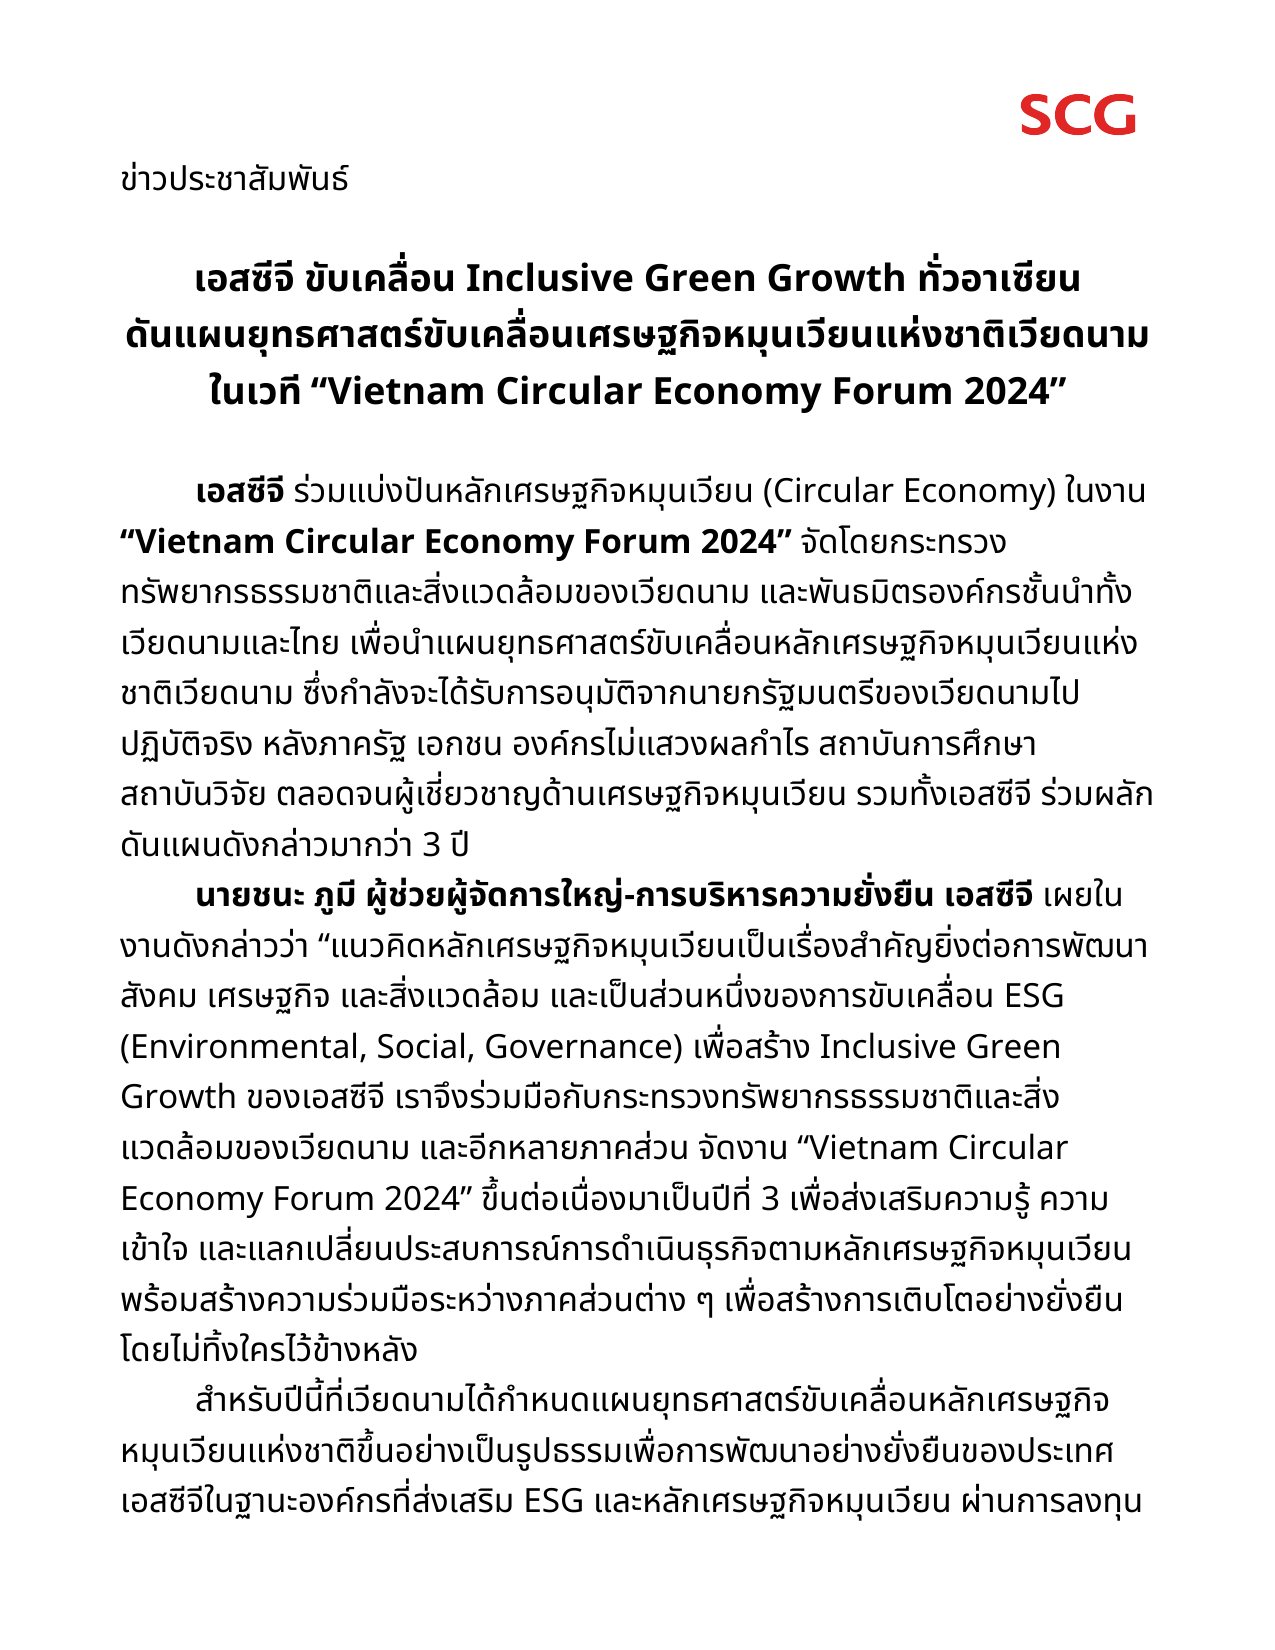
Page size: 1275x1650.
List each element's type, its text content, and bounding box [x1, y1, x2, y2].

text เอสซีจี ร่วมแบ่งปันหลักเศรษฐกิจหมุนเวียน (Circular Economy) ในงาน “Vietnam Circular Economy Forum 2024” จัดโดยกระทรวงทรัพยากรธรรมชาติและสิ่งแวดล้อมของเวียดนาม และพันธมิตรองค์กรชั้นนำทั้งเวียดนามและไทย เพื่อนำแผนยุทธศาสตร์ขับเคลื่อนหลักเศรษฐกิจหมุนเวียนแห่งชาติเวียดนาม ซึ่งกำลังจะได้รับการอนุมัติจากนายกรัฐมนตรีของเวียดนามไปปฏิบัติจริง หลังภาครัฐ เอกชน องค์กรไม่แสวงผลกำไร สถาบันการศึกษา สถาบันวิจัย ตลอดจนผู้เชี่ยวชาญด้านเศรษฐกิจหมุนเวียน รวมทั้งเอสซีจี ร่วมผลักดันแผนดังกล่าวมากว่า 3 ปี [120, 467, 1155, 871]
picture [1001, 73, 1155, 155]
text ดันแผนยุทธศาสตร์ขับเคลื่อนเศรษฐกิจหมุนเวียนแห่งชาติเวียดนาม [120, 308, 1155, 364]
text ข่าวประชาสัมพันธ์ [120, 155, 1155, 206]
text ในเวที “Vietnam Circular Economy Forum 2024” [120, 364, 1155, 422]
text เอสซีจี ขับเคลื่อน Inclusive Green Growth ทั่วอาเซียน [120, 251, 1155, 308]
text นายชนะ ภูมี ผู้ช่วยผู้จัดการใหญ่-การบริหารความยั่งยืน เอสซีจี เผยในงานดังกล่าวว่า “แนวคิดหลักเศรษฐกิจหมุนเวียนเป็นเรื่องสำคัญยิ่งต่อการพัฒนาสังคม เศรษฐกิจ และสิ่งแวดล้อม และเป็นส่วนหนึ่งของการขับเคลื่อน ESG (Environmental, Social, Governance) เพื่อสร้าง Inclusive Green Growth ของเอสซีจี เราจึงร่วมมือกับกระทรวงทรัพยากรธรรมชาติและสิ่งแวดล้อมของเวียดนาม และอีกหลายภาคส่วน จัดงาน “Vietnam Circular Economy Forum 2024” ขึ้นต่อเนื่องมาเป็นปีที่ 3 เพื่อส่งเสริมความรู้ ความเข้าใจ และแลกเปลี่ยนประสบการณ์การดำเนินธุรกิจตามหลักเศรษฐกิจหมุนเวียน พร้อมสร้างความร่วมมือระหว่างภาคส่วนต่าง ๆ เพื่อสร้างการเติบโตอย่างยั่งยืน โดยไม่ทิ้งใครไว้ข้างหลัง [120, 871, 1155, 1376]
